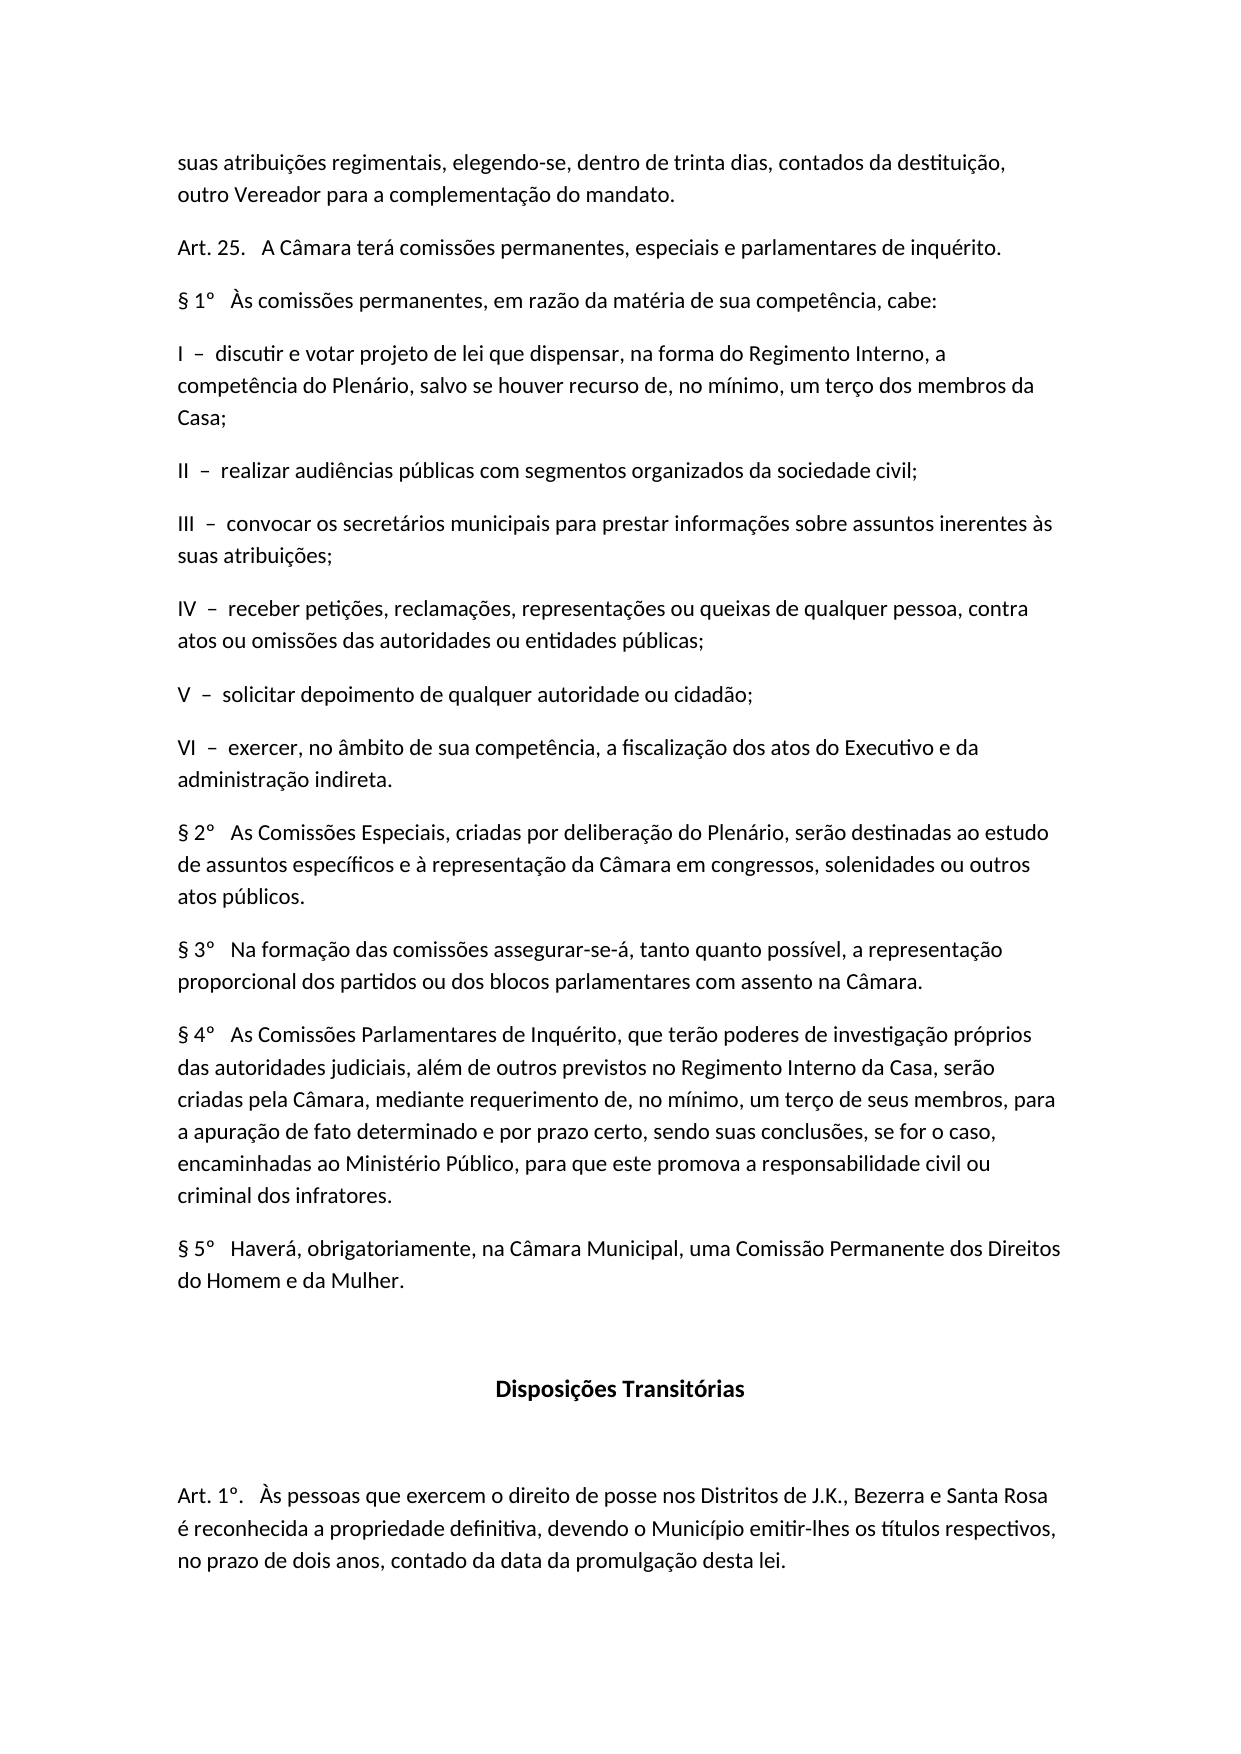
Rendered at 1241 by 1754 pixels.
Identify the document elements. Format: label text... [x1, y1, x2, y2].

text III – convocar os secretários municipais para prestar informações sobre assuntos inerentes às suas atribuições; [177, 509, 1063, 569]
text § 4º As Comissões Parlamentares de Inquérito, que terão poderes de investigação próprios das autoridades judiciais, além de outros previstos no Regimento Interno da Casa, serão criadas pela Câmara, mediante requerimento de, no mínimo, um terço de seus membros, para a apuração de fato determinado e por prazo certo, sendo suas conclusões, se for o caso, encaminhadas ao Ministério Público, para que este promova a responsabilidade civil ou criminal dos infratores. [177, 1021, 1063, 1209]
text § 5º Haverá, obrigatoriamente, na Câmara Municipal, uma Comissão Permanente dos Direitos do Homem e da Mulher. [177, 1234, 1063, 1295]
text I – discutir e votar projeto de lei que dispensar, na forma do Regimento Interno, a competência do Plenário, salvo se houver recurso de, no mínimo, um terço dos membros da Casa; [177, 339, 1063, 431]
text § 3º Na formação das comissões assegurar-se-á, tanto quanto possível, a representação proporcional dos partidos ou dos blocos parlamentares com assento na Câmara. [177, 935, 1063, 996]
text II – realizar audiências públicas com segmentos organizados da sociedade civil; [177, 456, 1063, 484]
text V – solicitar depoimento de qualquer autoridade ou cidadão; [177, 680, 1063, 708]
text VI – exercer, no âmbito de sua competência, a fiscalização dos atos do Executivo e da administração indireta. [177, 733, 1063, 793]
text § 2º As Comissões Especiais, criadas por deliberação do Plenário, serão destinadas ao estudo de assuntos específicos e à representação da Câmara em congressos, solenidades ou outros atos públicos. [177, 818, 1063, 910]
text § 1º Às comissões permanentes, em razão da matéria de sua competência, cabe: [177, 286, 1063, 314]
text Disposições Transitórias [177, 1373, 1063, 1403]
text IV – receber petições, reclamações, representações ou queixas de qualquer pessoa, contra atos ou omissões das autoridades ou entidades públicas; [177, 594, 1063, 655]
text Art. 25. A Câmara terá comissões permanentes, especiais e parlamentares de inquérito. [177, 233, 1063, 261]
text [177, 148, 1063, 208]
text Art. 1º. Às pessoas que exercem o direito de posse nos Distritos de J.K., Bezerra e Santa Rosa é reconhecida a propriedade definitiva, devendo o Município emitir-lhes os títulos respectivos, no prazo de dois anos, contado da data da promulgação desta lei. [177, 1482, 1063, 1574]
